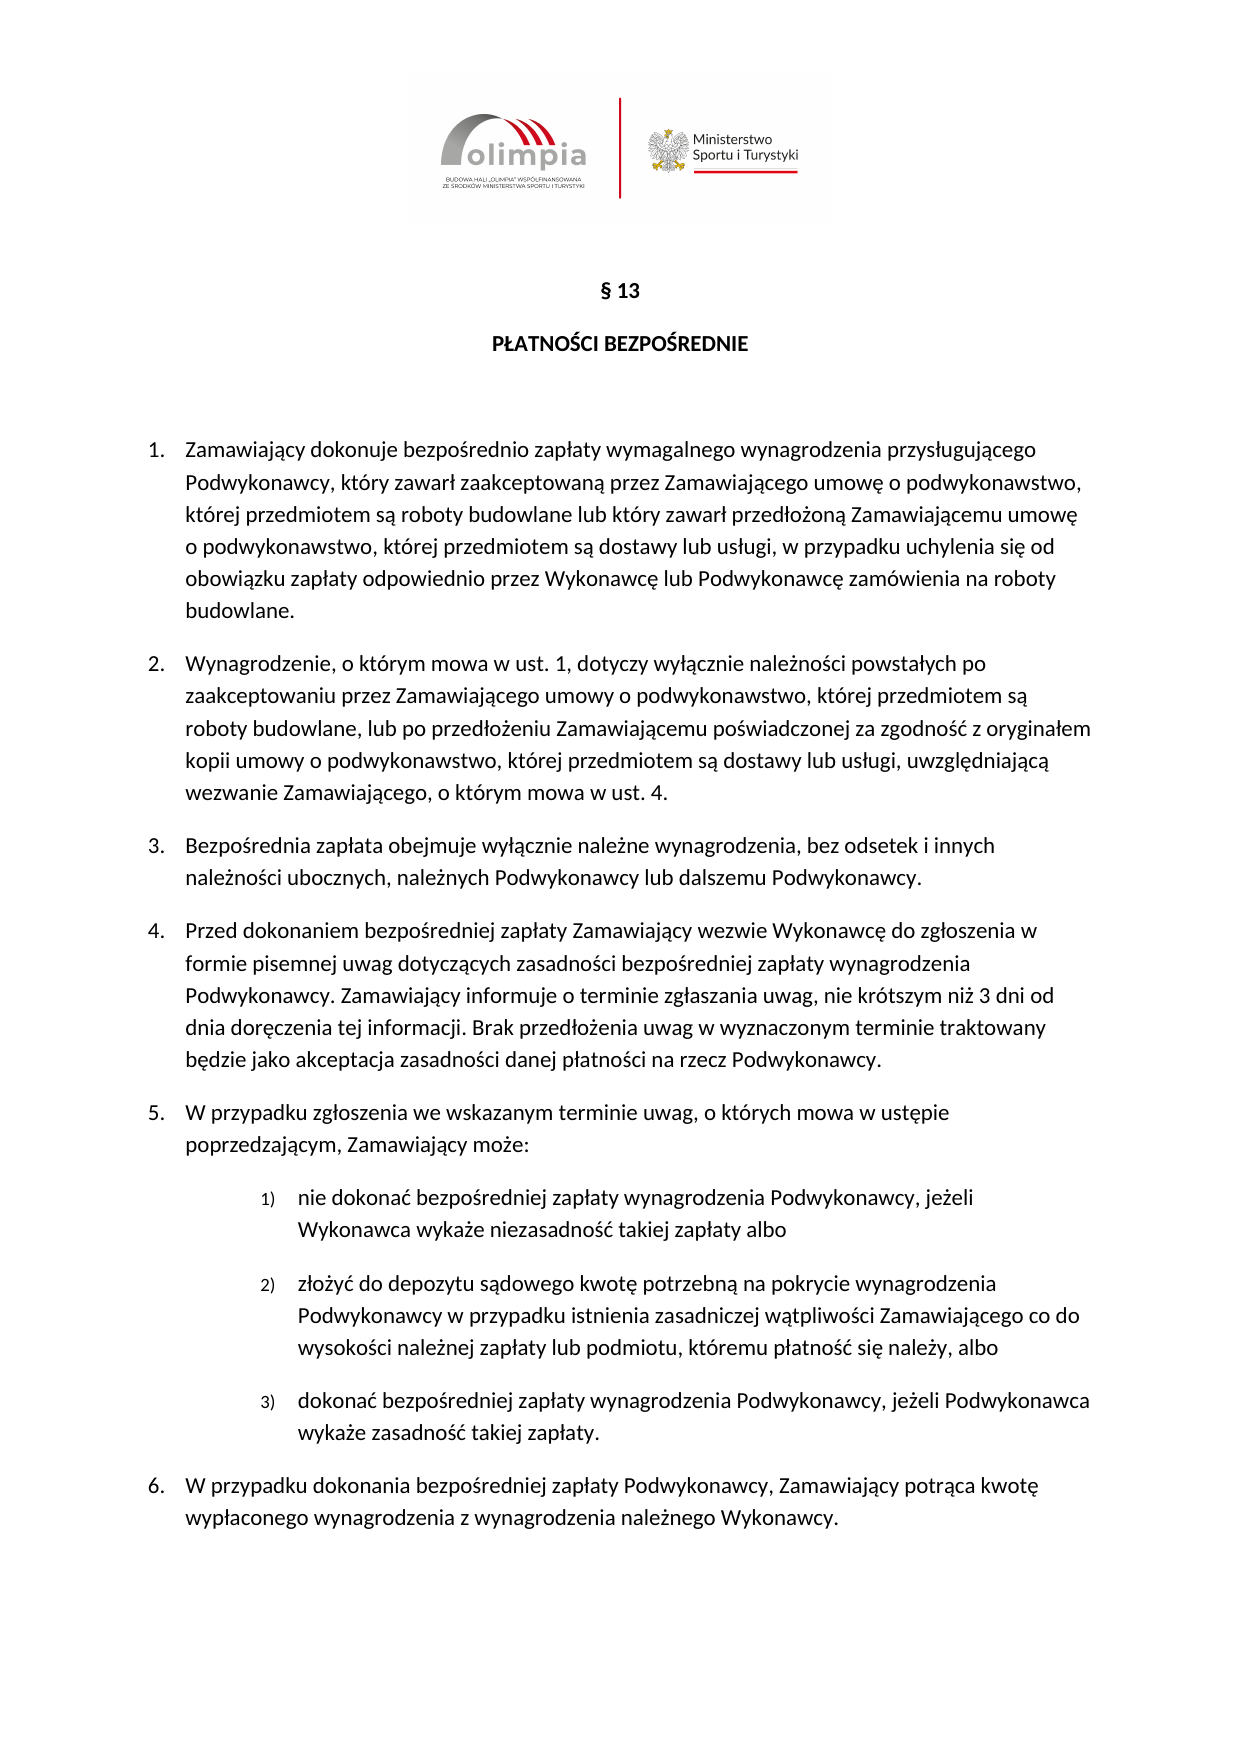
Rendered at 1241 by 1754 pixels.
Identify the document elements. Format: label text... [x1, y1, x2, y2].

list Wynagrodzenie, o którym mowa w ust. 1, dotyczy wyłącznie należności powstałych po zaakceptowaniu przez Zamawiającego umowy o podwykonawstwo, której przedmiotem są roboty budowlane, lub po przedłożeniu Zamawiającemu poświadczonej za zgodność z oryginałem kopii umowy o podwykonawstwo, której przedmiotem są dostawy lub usługi, uwzględniającą wezwanie Zamawiającego, o którym mowa w ust. 4. [148, 649, 1093, 806]
picture [408, 73, 832, 224]
list W przypadku zgłoszenia we wskazanym terminie uwag, o których mowa w ustępie poprzedzającym, Zamawiający może: [148, 1098, 1093, 1158]
list W przypadku dokonania bezpośredniej zapłaty Podwykonawcy, Zamawiający potrąca kwotę wypłaconego wynagrodzenia z wynagrodzenia należnego Wykonawcy. [148, 1471, 1093, 1531]
list złożyć do depozytu sądowego kwotę potrzebną na pokrycie wynagrodzenia Podwykonawcy w przypadku istnienia zasadniczej wątpliwości Zamawiającego co do wysokości należnej zapłaty lub podmiotu, któremu płatność się należy, albo [260, 1269, 1093, 1361]
list Bezpośrednia zapłata obejmuje wyłącznie należne wynagrodzenia, bez odsetek i innych należności ubocznych, należnych Podwykonawcy lub dalszemu Podwykonawcy. [148, 831, 1093, 891]
list Zamawiający dokonuje bezpośrednio zapłaty wymagalnego wynagrodzenia przysługującego Podwykonawcy, który zawarł zaakceptowaną przez Zamawiającego umowę o podwykonawstwo, której przedmiotem są roboty budowlane lub który zawarł przedłożoną Zamawiającemu umowę o podwykonawstwo, której przedmiotem są dostawy lub usługi, w przypadku uchylenia się od obowiązku zapłaty odpowiednio przez Wykonawcę lub Podwykonawcę zamówienia na roboty budowlane. [148, 436, 1093, 624]
list dokonać bezpośredniej zapłaty wynagrodzenia Podwykonawcy, jeżeli Podwykonawca wykaże zasadność takiej zapłaty. [260, 1386, 1093, 1446]
text § 13 [148, 276, 1093, 304]
list nie dokonać bezpośredniej zapłaty wynagrodzenia Podwykonawcy, jeżeli Wykonawca wykaże niezasadność takiej zapłaty albo [260, 1183, 1093, 1244]
text PŁATNOŚCI BEZPOŚREDNIE [148, 329, 1093, 357]
list Przed dokonaniem bezpośredniej zapłaty Zamawiający wezwie Wykonawcę do zgłoszenia w formie pisemnej uwag dotyczących zasadności bezpośredniej zapłaty wynagrodzenia Podwykonawcy. Zamawiający informuje o terminie zgłaszania uwag, nie krótszym niż 3 dni od dnia doręczenia tej informacji. Brak przedłożenia uwag w wyznaczonym terminie traktowany będzie jako akceptacja zasadności danej płatności na rzecz Podwykonawcy. [148, 916, 1093, 1073]
